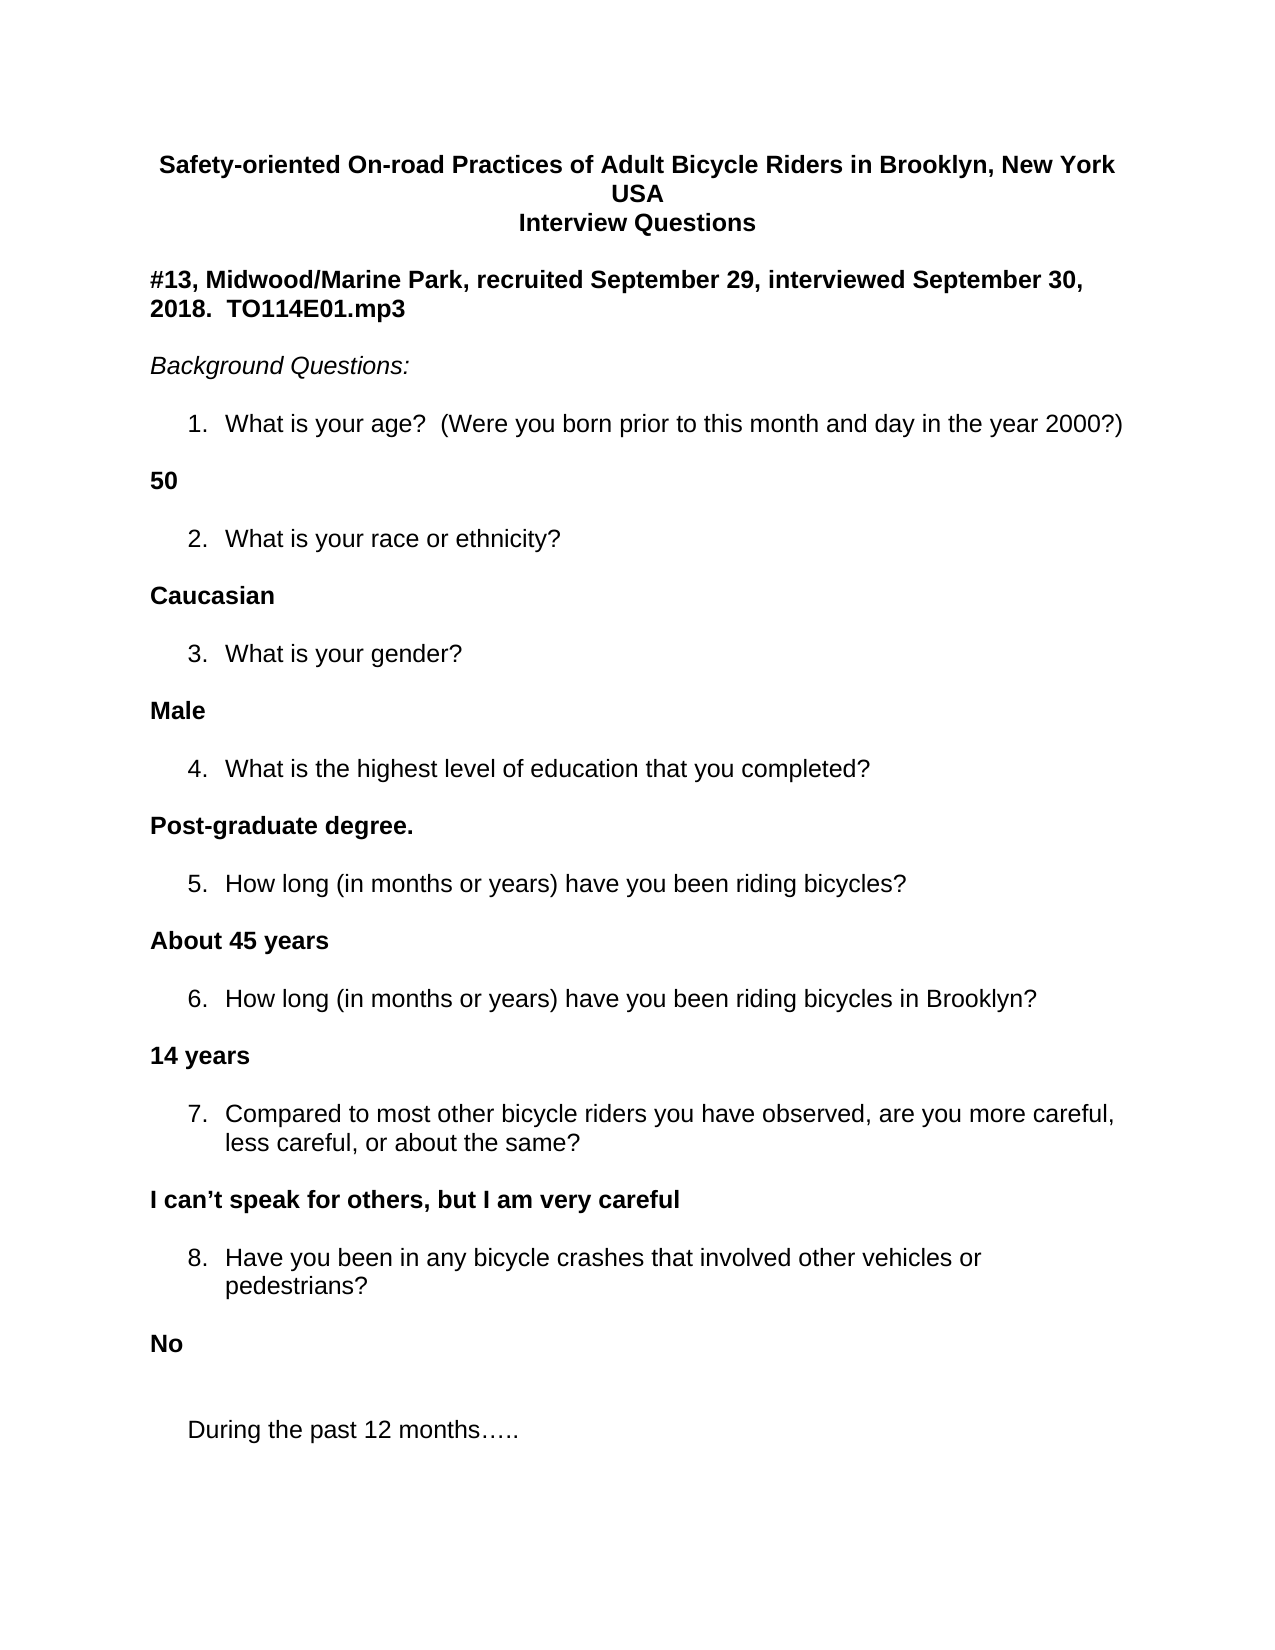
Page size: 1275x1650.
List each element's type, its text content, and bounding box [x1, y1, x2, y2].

text Interview Questions [150, 207, 1125, 236]
list What is your age? (Were you born prior to this month and day in the year 2000?) [187, 409, 1125, 437]
text No [150, 1329, 1125, 1357]
text Caucasian [150, 581, 1125, 610]
text During the past 12 months….. [187, 1415, 1125, 1444]
list What is your race or ethnicity? [187, 524, 1125, 552]
list What is the highest level of education that you completed? [187, 754, 1125, 782]
list Have you been in any bicycle crashes that involved other vehicles or pedestrians? [187, 1242, 1125, 1300]
list Compared to most other bicycle riders you have observed, are you more careful, less careful, or about the same? [187, 1099, 1125, 1156]
text Background Questions: [150, 351, 1125, 380]
text #13, Midwood/Marine Park, recruited September 29, interviewed September 30, 2018. TO114E01.mp3 [150, 265, 1125, 322]
text 50 [150, 466, 1125, 495]
text Safety-oriented On-road Practices of Adult Bicycle Riders in Brooklyn, New York USA [150, 150, 1125, 207]
list How long (in months or years) have you been riding bicycles? [187, 869, 1125, 897]
text Post-graduate degree. [150, 811, 1125, 840]
text 14 years [150, 1041, 1125, 1070]
text About 45 years [150, 926, 1125, 955]
text Male [150, 696, 1125, 725]
text I can’t speak for others, but I am very careful [150, 1185, 1125, 1214]
list What is your gender? [187, 639, 1125, 667]
list How long (in months or years) have you been riding bicycles in Brooklyn? [187, 984, 1125, 1012]
